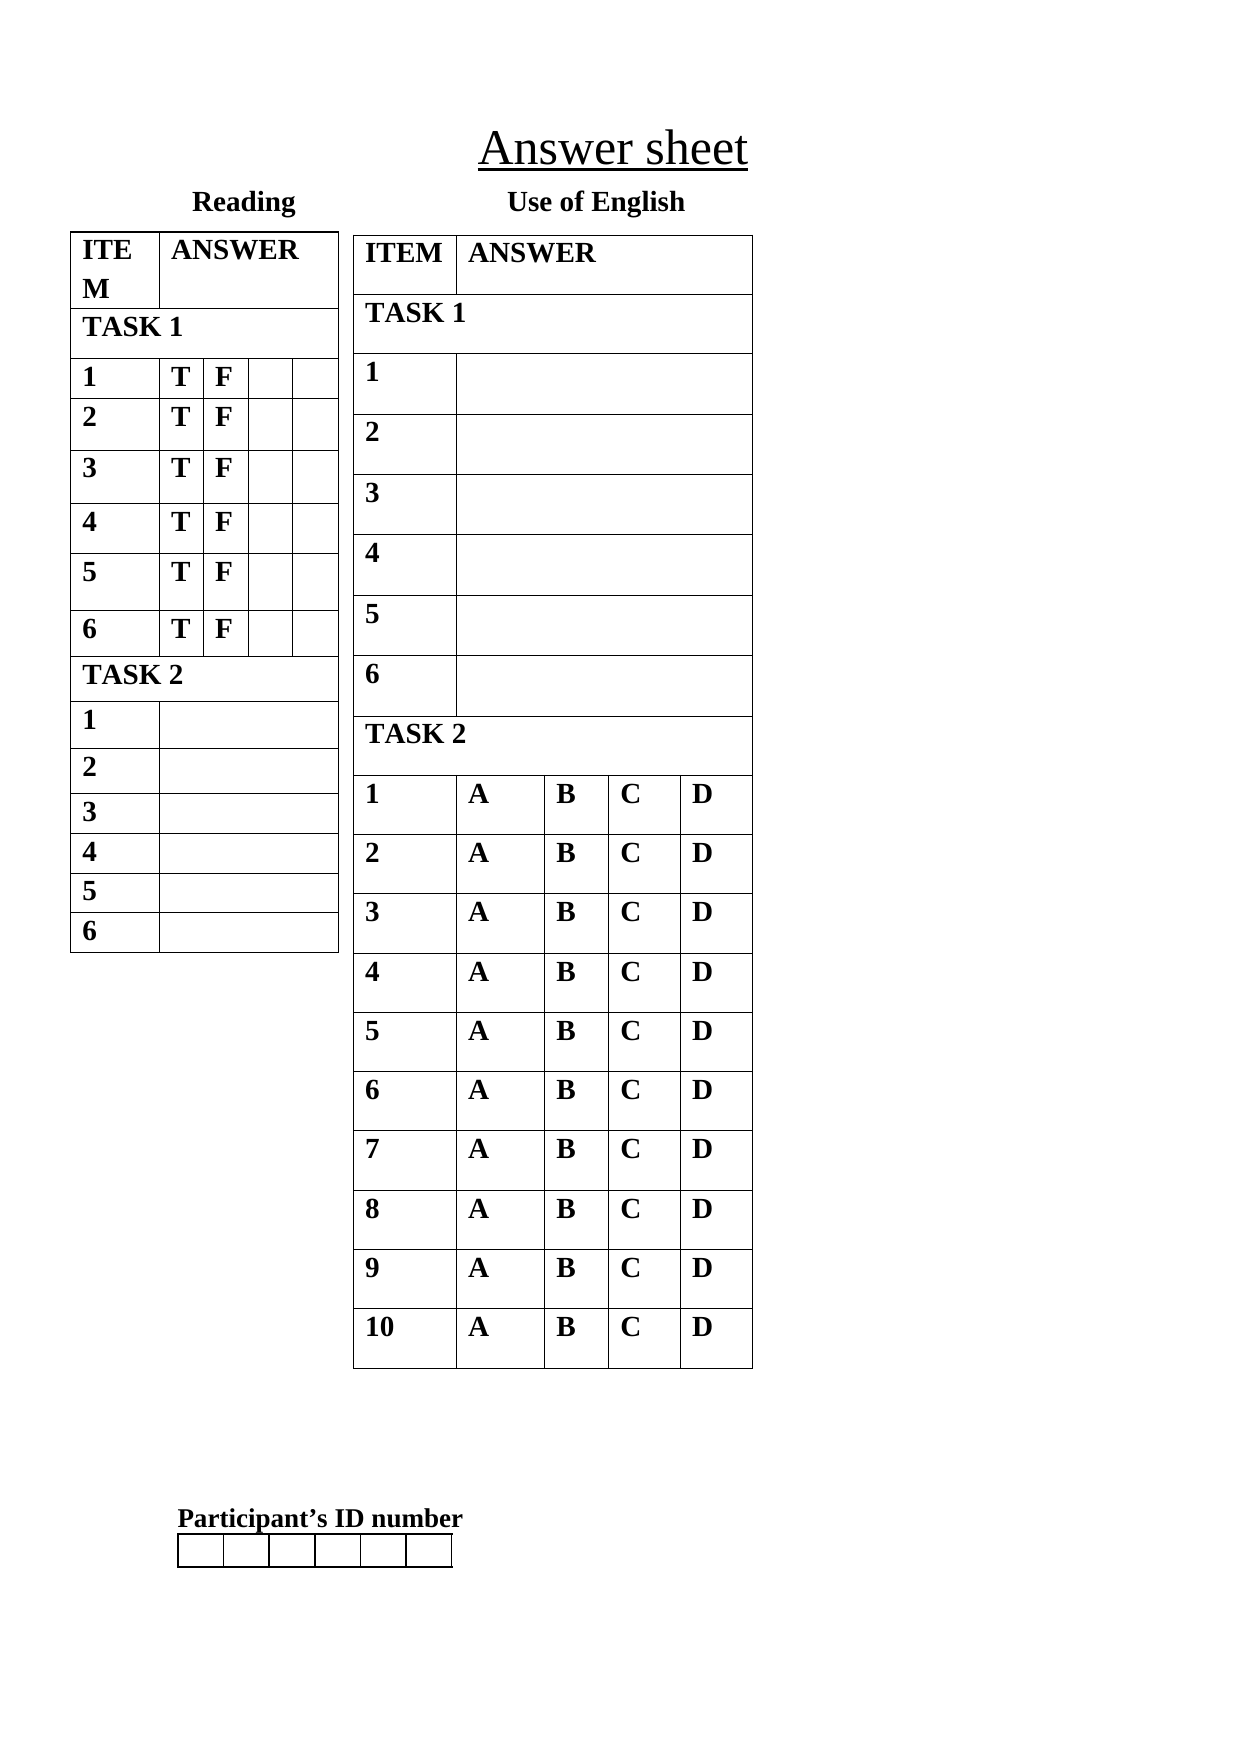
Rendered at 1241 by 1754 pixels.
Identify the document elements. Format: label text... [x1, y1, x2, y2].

table_cell 2 [71, 749, 159, 793]
table_cell 1 [71, 359, 159, 398]
table_header [270, 1535, 314, 1566]
table_cell D [681, 954, 752, 1012]
table_cell 1 [354, 354, 456, 413]
table_cell A [457, 776, 544, 834]
table_cell A [457, 1309, 544, 1367]
table_cell 5 [71, 554, 159, 610]
table_cell [249, 504, 292, 553]
table_cell [457, 596, 752, 655]
table_cell T [160, 504, 203, 553]
table_cell 2 [354, 415, 456, 474]
table_header [407, 1535, 451, 1566]
table_cell 6 [354, 656, 456, 716]
table_cell C [609, 1013, 680, 1071]
table_cell F [204, 554, 248, 610]
table_cell C [609, 954, 680, 1012]
table_cell [249, 359, 292, 398]
table_cell A [457, 1072, 544, 1130]
table_cell [293, 611, 338, 656]
table_cell TASK 2 [71, 657, 338, 701]
table_cell [160, 702, 338, 748]
table_cell [293, 504, 338, 553]
table_cell D [681, 894, 752, 953]
table_cell D [681, 1072, 752, 1130]
table_cell T [160, 611, 203, 656]
text Reading Use of English [177, 184, 1152, 218]
table_cell B [545, 1250, 608, 1308]
table_cell A [457, 1250, 544, 1308]
table_cell F [204, 504, 248, 553]
table_cell [249, 399, 292, 449]
table_cell B [545, 1309, 608, 1367]
table_cell D [681, 1309, 752, 1367]
table_cell 2 [354, 835, 456, 893]
table_cell [293, 399, 338, 449]
table_cell 2 [71, 399, 159, 449]
table_cell C [609, 1250, 680, 1308]
table_cell 8 [354, 1191, 456, 1249]
table_cell [457, 535, 752, 595]
table_cell D [681, 1250, 752, 1308]
table_cell D [681, 1013, 752, 1071]
table_cell 6 [71, 611, 159, 656]
table_cell 7 [354, 1131, 456, 1190]
table_cell B [545, 1013, 608, 1071]
table_cell 6 [354, 1072, 456, 1130]
table_cell D [681, 776, 752, 834]
table_cell [160, 749, 338, 793]
table_cell [457, 475, 752, 534]
table_cell 1 [71, 702, 159, 748]
table_cell T [160, 359, 203, 398]
table_cell TASK 2 [354, 717, 752, 775]
table_cell [293, 359, 338, 398]
table_header [224, 1535, 268, 1566]
table_cell 6 [71, 913, 159, 952]
table_cell 3 [354, 475, 456, 534]
table_cell [457, 656, 752, 716]
table_cell 4 [354, 954, 456, 1012]
table_header ITEM [354, 236, 456, 294]
table_cell 3 [354, 894, 456, 953]
table_cell A [457, 954, 544, 1012]
table_cell 5 [354, 1013, 456, 1071]
table_cell B [545, 1191, 608, 1249]
table_cell 9 [354, 1250, 456, 1308]
table_cell 4 [71, 504, 159, 553]
table_header [179, 1535, 223, 1566]
table_header ITEM [71, 233, 159, 308]
table_cell C [609, 1309, 680, 1367]
table_cell C [609, 835, 680, 893]
table_cell [293, 554, 338, 610]
table_cell [249, 554, 292, 610]
table_cell C [609, 1191, 680, 1249]
table_cell A [457, 894, 544, 953]
table_cell B [545, 835, 608, 893]
table_cell T [160, 451, 203, 503]
table_cell [457, 415, 752, 474]
table_header ANSWER [160, 233, 338, 308]
table_cell C [609, 1072, 680, 1130]
text Answer sheet [177, 118, 1152, 176]
table_cell 5 [71, 874, 159, 912]
table_cell F [204, 611, 248, 656]
table_cell B [545, 954, 608, 1012]
table_cell [160, 874, 338, 912]
table_cell 3 [71, 451, 159, 503]
table_cell D [681, 1191, 752, 1249]
table_cell A [457, 1191, 544, 1249]
table_cell 5 [354, 596, 456, 655]
table_cell 4 [71, 834, 159, 872]
table_cell TASK 1 [354, 295, 752, 353]
table_cell [160, 913, 338, 952]
table_cell A [457, 1013, 544, 1071]
table_cell T [160, 399, 203, 449]
table_cell F [204, 359, 248, 398]
table_cell 1 [354, 776, 456, 834]
table_cell [293, 451, 338, 503]
table_cell T [160, 554, 203, 610]
table_cell D [681, 1131, 752, 1190]
table_cell [160, 794, 338, 833]
table_header [361, 1535, 405, 1566]
table_cell A [457, 1131, 544, 1190]
table_cell F [204, 399, 248, 449]
table_cell C [609, 776, 680, 834]
table_cell TASK 1 [71, 309, 338, 358]
table_cell D [681, 835, 752, 893]
table_cell [160, 834, 338, 872]
table_cell 4 [354, 535, 456, 595]
table_cell 3 [71, 794, 159, 833]
table_cell [249, 451, 292, 503]
table_cell B [545, 776, 608, 834]
table_cell 10 [354, 1309, 456, 1367]
table_cell C [609, 894, 680, 953]
table_cell B [545, 1131, 608, 1190]
table_cell [457, 354, 752, 413]
table_cell C [609, 1131, 680, 1190]
table_header [316, 1535, 360, 1566]
table_header ANSWER [457, 236, 752, 294]
table_cell A [457, 835, 544, 893]
table_cell F [204, 451, 248, 503]
text Participant’s ID number [177, 1502, 1152, 1533]
table_cell B [545, 894, 608, 953]
table_cell B [545, 1072, 608, 1130]
table_cell [249, 611, 292, 656]
